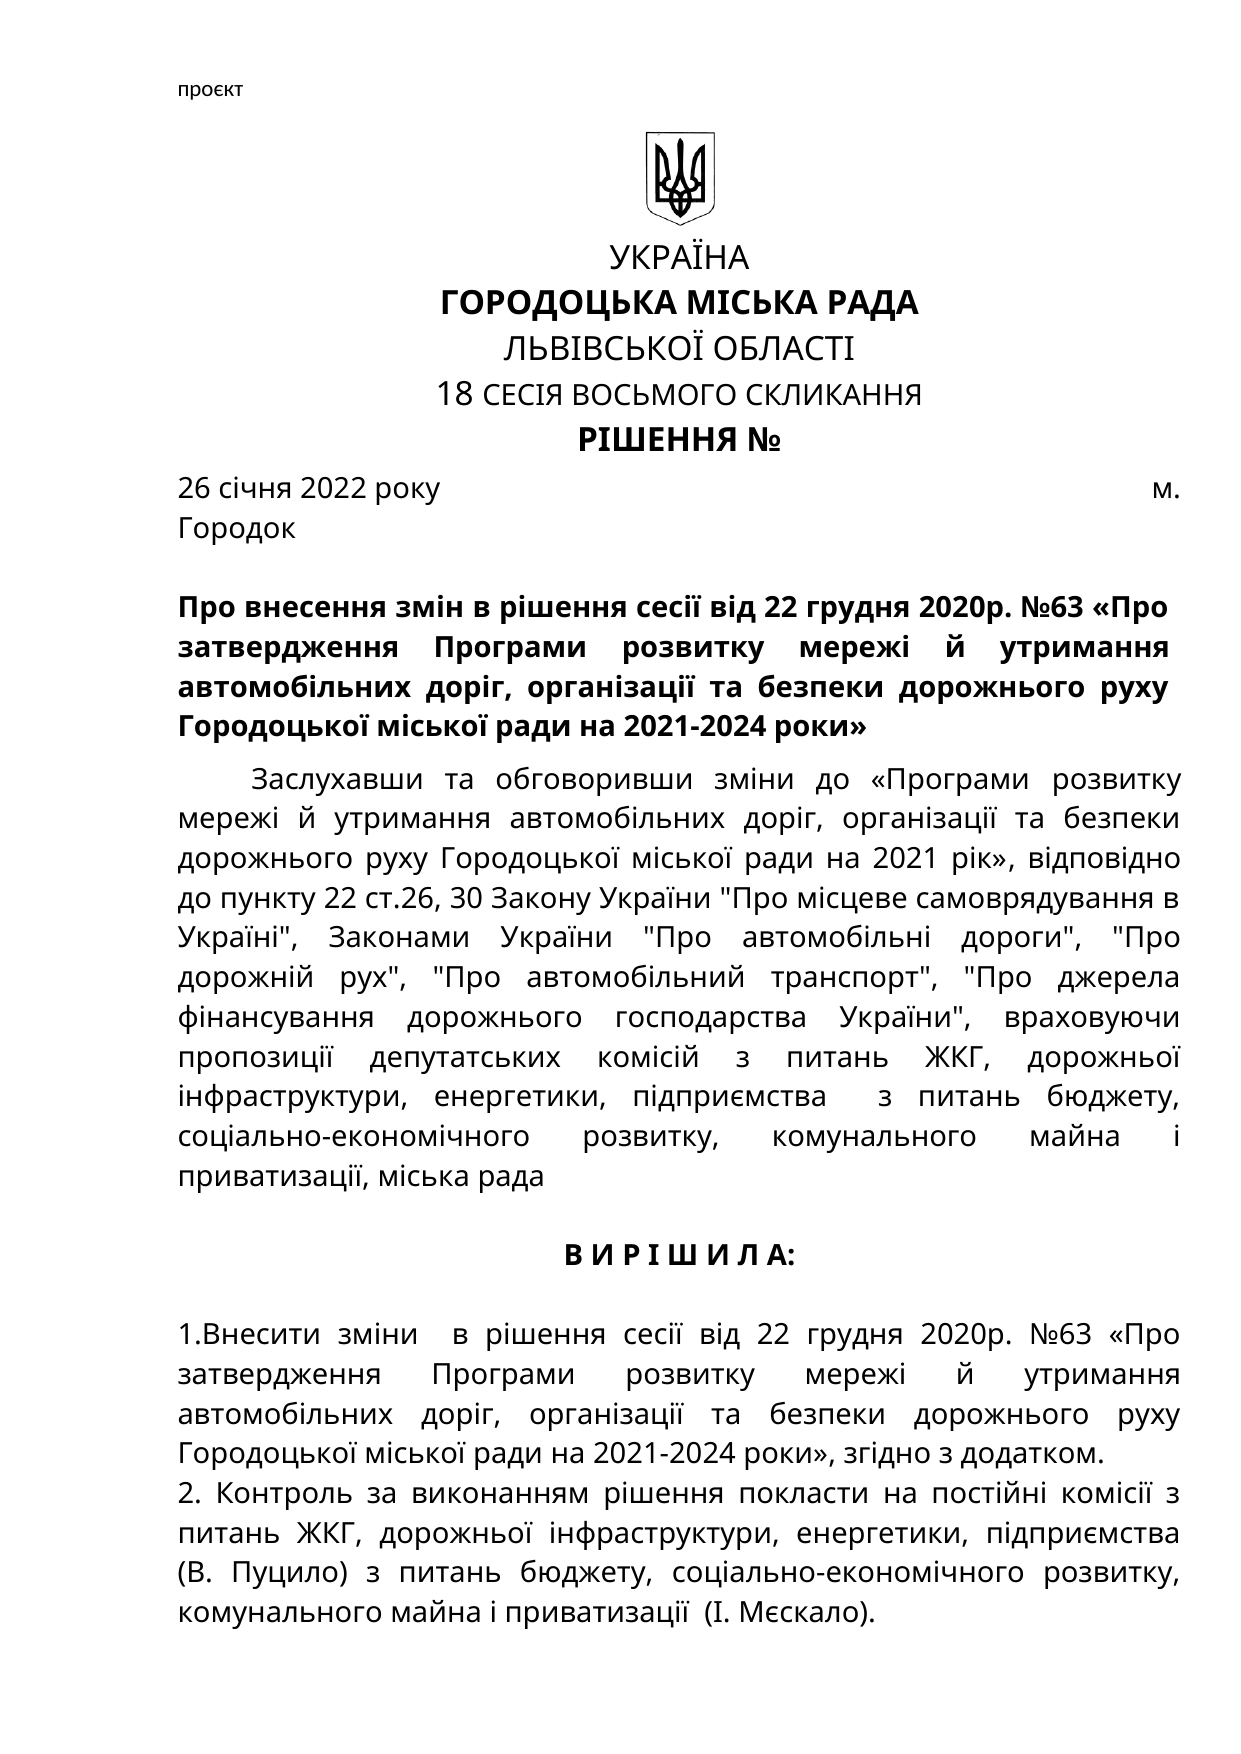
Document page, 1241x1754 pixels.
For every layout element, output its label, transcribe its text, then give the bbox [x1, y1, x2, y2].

text УКРАЇНА [177, 234, 1181, 279]
text 1.Внесити зміни в рішення сесії від 22 грудня 2020р. №63 «Про затвердження Програми розвитку мережі й утримання автомобільних доріг, організації та безпеки дорожнього руху Городоцької міської ради на 2021-2024 роки», згідно з додатком. [177, 1314, 1181, 1472]
picture [633, 126, 726, 230]
text 18 сесія восьмого скликання [177, 370, 1181, 415]
text ЛЬВІВСЬКОЇ ОБЛАСТІ [177, 324, 1181, 370]
text 2. Контроль за виконанням рішення покласти на постійні комісії з питань ЖКГ, дорожньої інфраструктури, енергетики, підприємства (В. Пуцило) з питань бюджету, соціально-економічного розвитку, комунального майна і приватизації (І. Мєскало). [177, 1472, 1181, 1631]
text ГОРОДОЦЬКА МІСЬКА РАДА [177, 279, 1181, 324]
text 26 січня 2022 року м. Городок [177, 468, 1181, 547]
text Заслухавши та обговоривши зміни до «Програми розвитку мережі й утримання автомобільних доріг, організації та безпеки дорожнього руху Городоцької міської ради на 2021 рік», відповідно до пункту 22 ст.26, 30 Закону України "Про місцеве самоврядування в Україні", Законами України "Про автомобільні дороги", "Про дорожній рух", "Про автомобільний транспорт", "Про джерела фінансування дорожнього господарства України", враховуючи пропозиції депутатських комісій з питань ЖКГ, дорожньої інфраструктури, енергетики, підприємства з питань бюджету, соціально-економічного розвитку, комунального майна і приватизації, міська рада [177, 758, 1181, 1194]
table_header Про внесення змін в рішення сесії від 22 грудня 2020р. №63 «Про затвердження Програми розвитку мережі й утримання автомобільних доріг, організації та безпеки дорожнього руху Городоцької міської ради на 2021-2024 роки» [177, 587, 1181, 758]
text РІШЕННЯ № [177, 415, 1181, 461]
text В И Р І Ш И Л А: [177, 1234, 1181, 1274]
